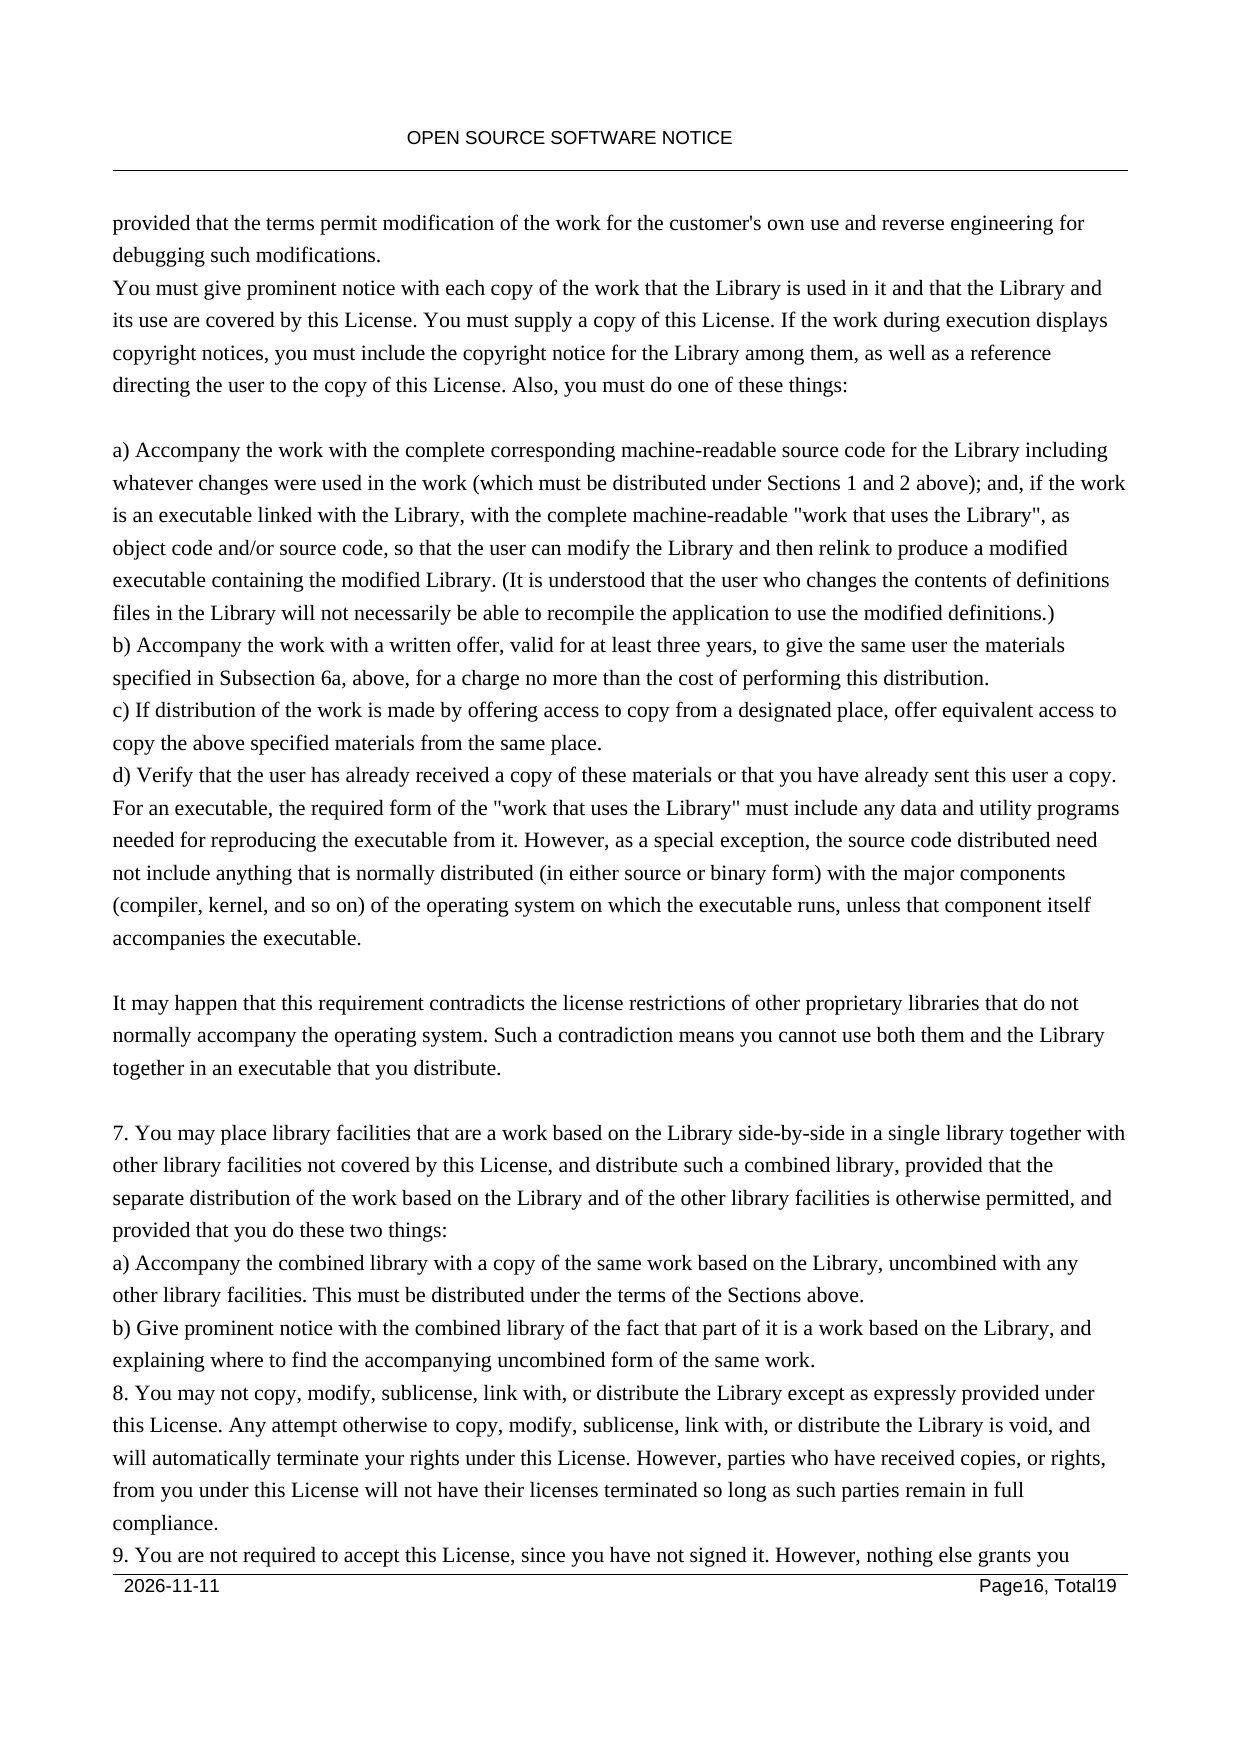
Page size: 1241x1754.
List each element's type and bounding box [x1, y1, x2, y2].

text [112, 206, 1128, 1571]
